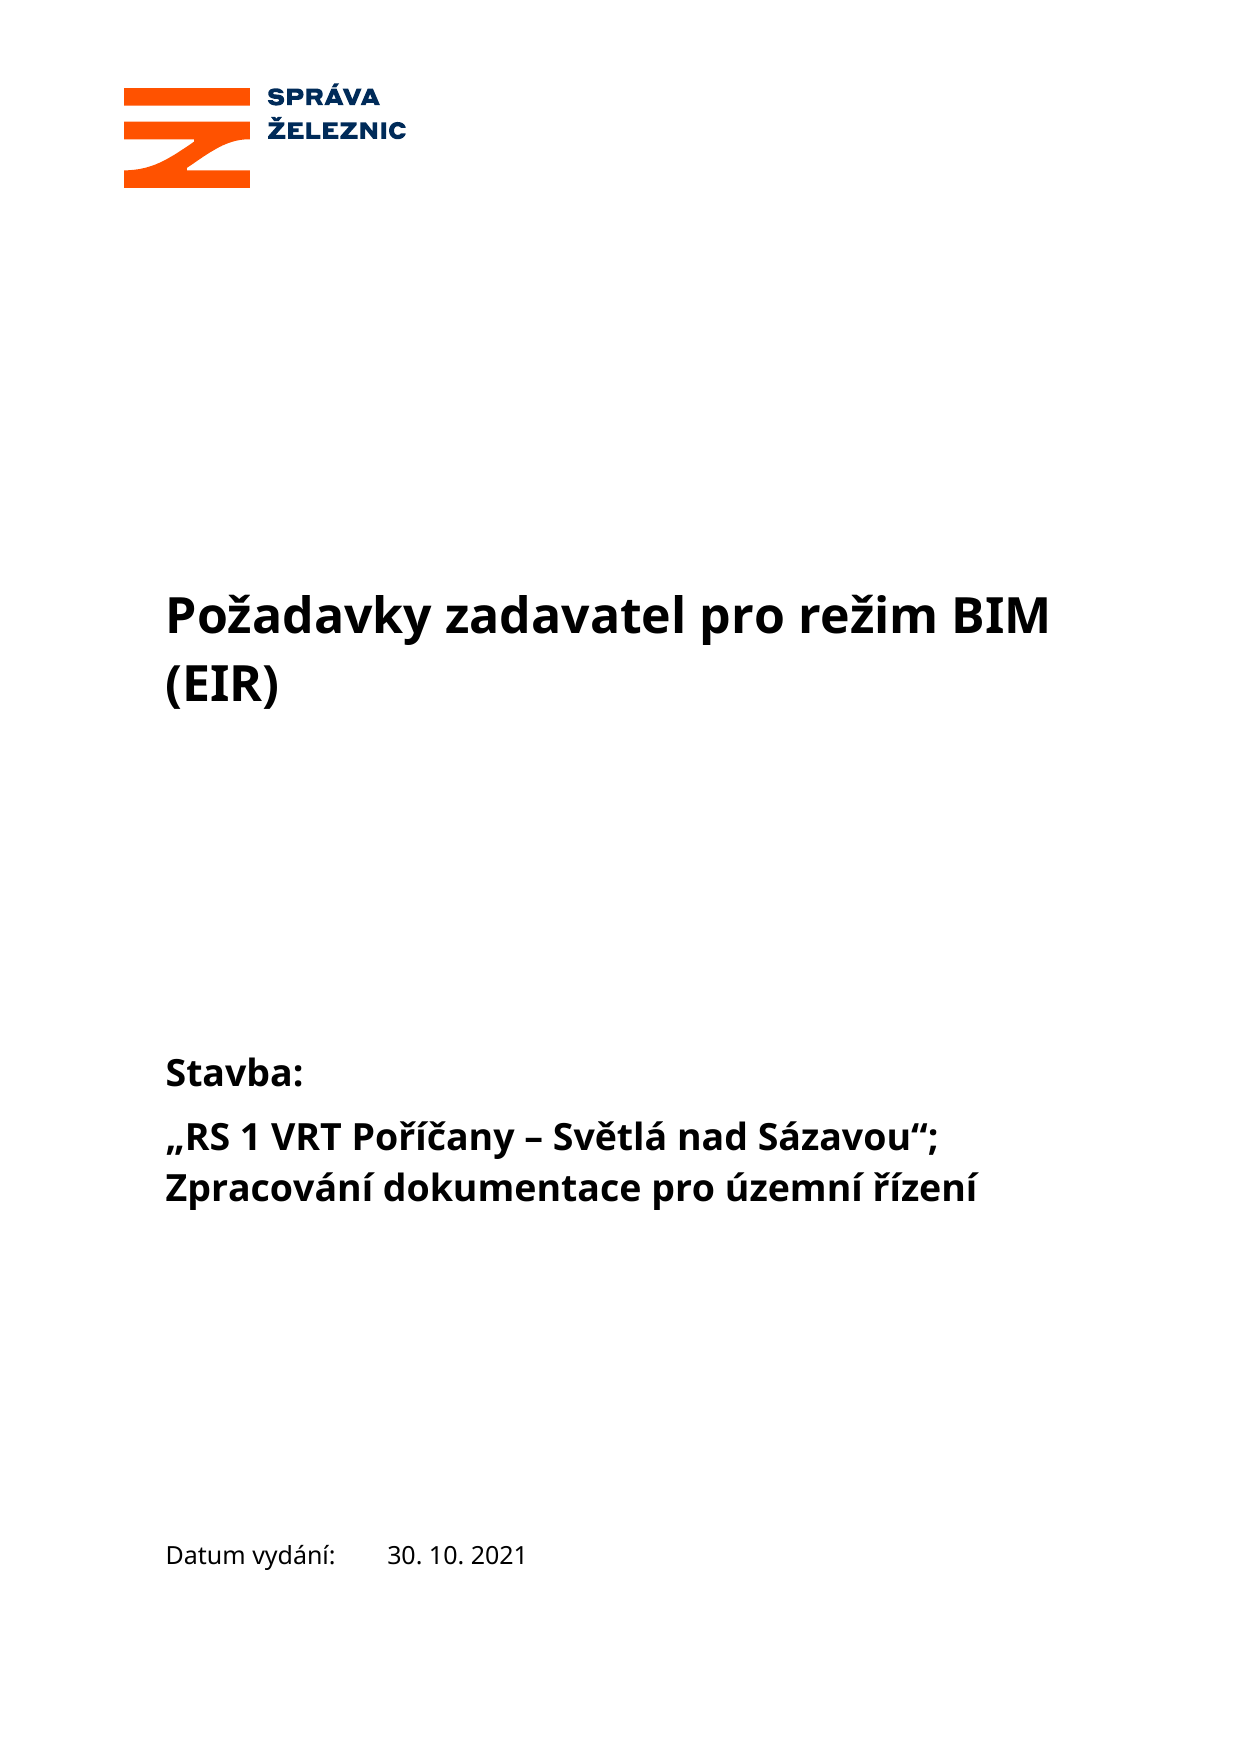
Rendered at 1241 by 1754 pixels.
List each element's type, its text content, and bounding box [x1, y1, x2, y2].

text Stavba: [165, 1046, 1075, 1097]
text Požadavky zadavatel pro režim BIM (EIR) [165, 580, 1075, 716]
text Datum vydání: 30. 10. 2021 [165, 1538, 1075, 1572]
